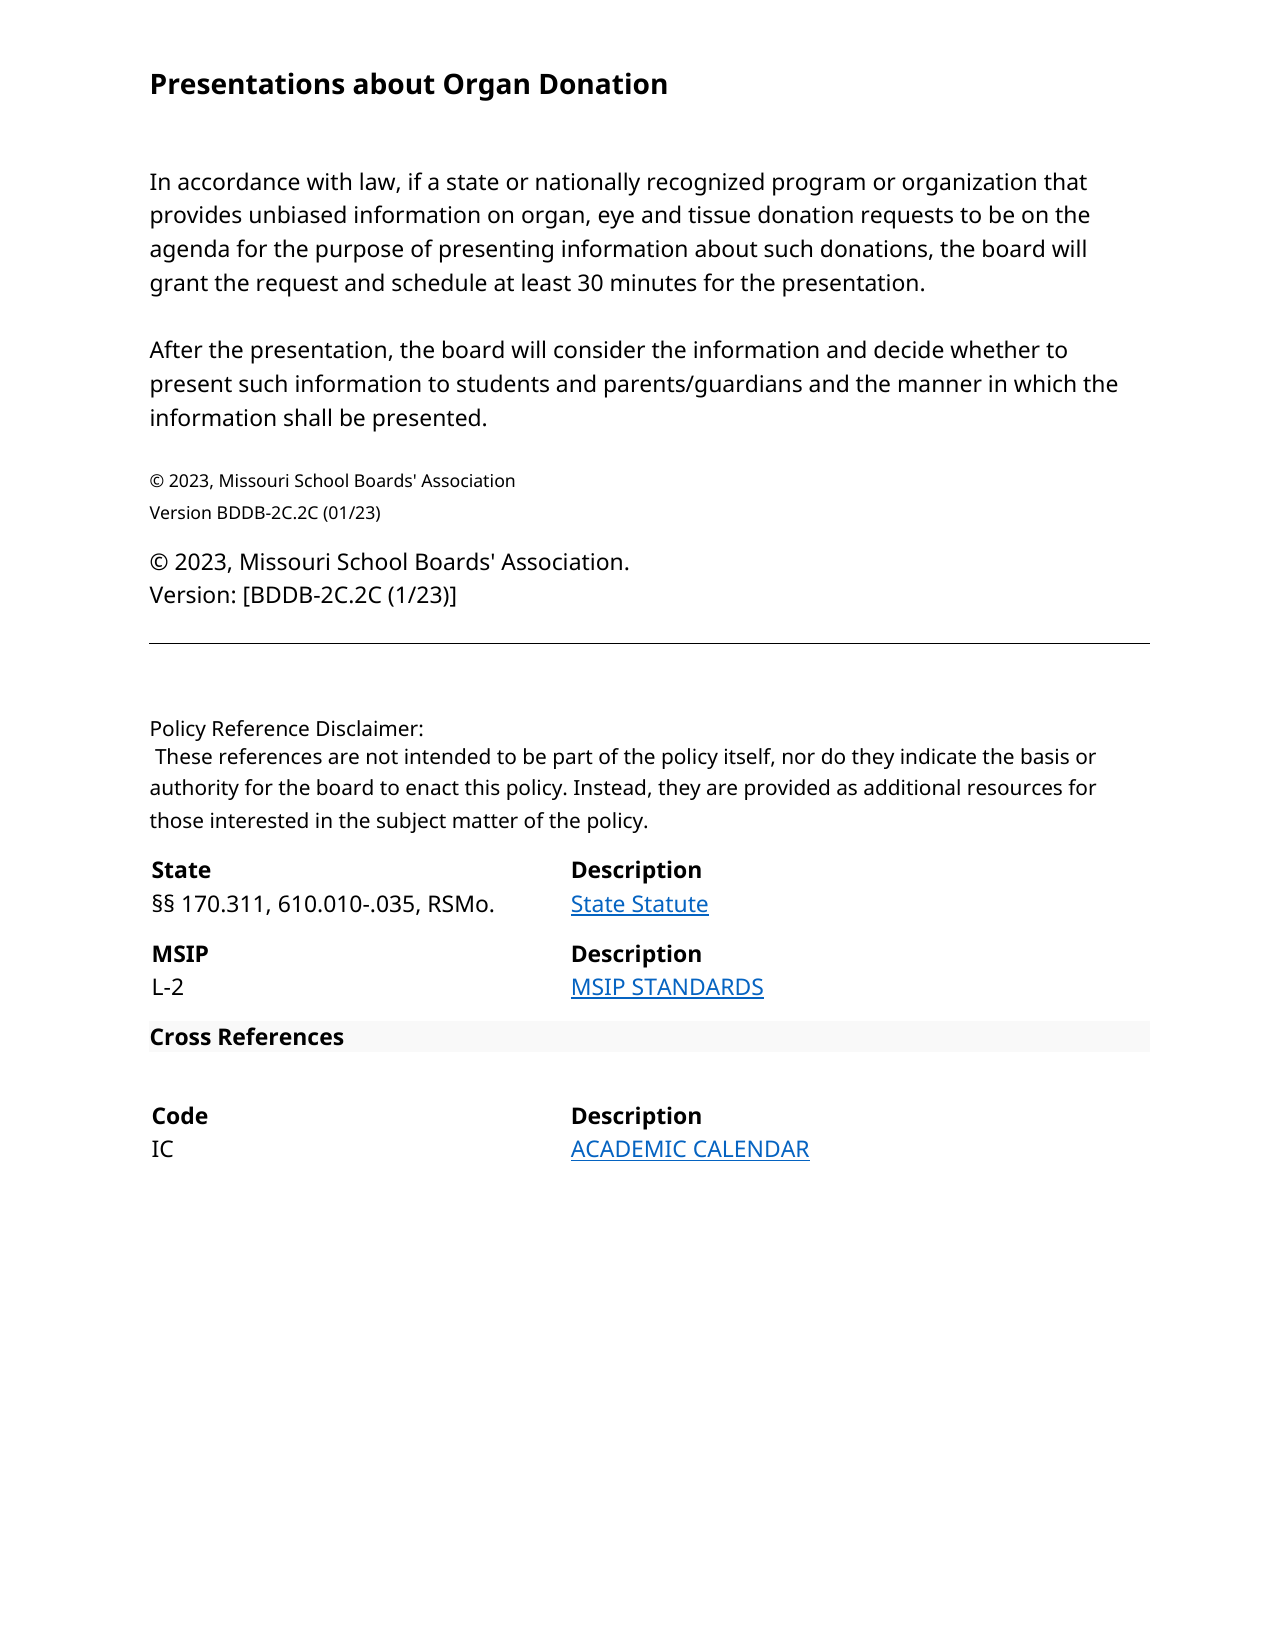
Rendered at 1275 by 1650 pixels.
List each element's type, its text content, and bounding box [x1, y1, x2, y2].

table_cell Description [570, 938, 1191, 971]
table_cell MSIP STANDARDS [570, 971, 1191, 1021]
table_cell State Statute [570, 888, 1191, 938]
text Version: [BDDB-2C.2C (1/23)] [149, 579, 1150, 611]
text Cross References [149, 1021, 1150, 1052]
table_cell §§ 170.311, 610.010-.035, RSMo. [150, 888, 569, 938]
text In accordance with law, if a state or nationally recognized program or organization that provides unbiased information on organ, eye and tissue donation requests to be on the agenda for the purpose of presenting information about such donations, the board will grant the request and schedule at least 30 minutes for the presentation. After the presentation, the board will consider the information and decide whether to present such information to students and parents/guardians and the manner in which the information shall be presented. © 2023, Missouri School Boards' Association Version BDDB-2C.2C (01/23) [149, 132, 1150, 527]
table_header Description [570, 854, 1191, 888]
text © 2023, Missouri School Boards' Association. [149, 546, 1150, 577]
subtitle Policy Reference Disclaimer: [149, 714, 1150, 742]
subtitle Presentations about Organ Donation [149, 64, 1150, 103]
table_header Code [150, 1100, 569, 1133]
text These references are not intended to be part of the policy itself, nor do they indicate the basis or authority for the board to enact this policy. Instead, they are provided as additional resources for those interested in the subject matter of the policy. [149, 742, 1150, 835]
table_cell IC [150, 1134, 569, 1183]
table_cell ACADEMIC CALENDAR [570, 1134, 1191, 1183]
table_header Description [570, 1100, 1191, 1133]
table_header State [150, 854, 569, 888]
table_cell L-2 [150, 971, 569, 1021]
table_cell MSIP [150, 938, 569, 971]
